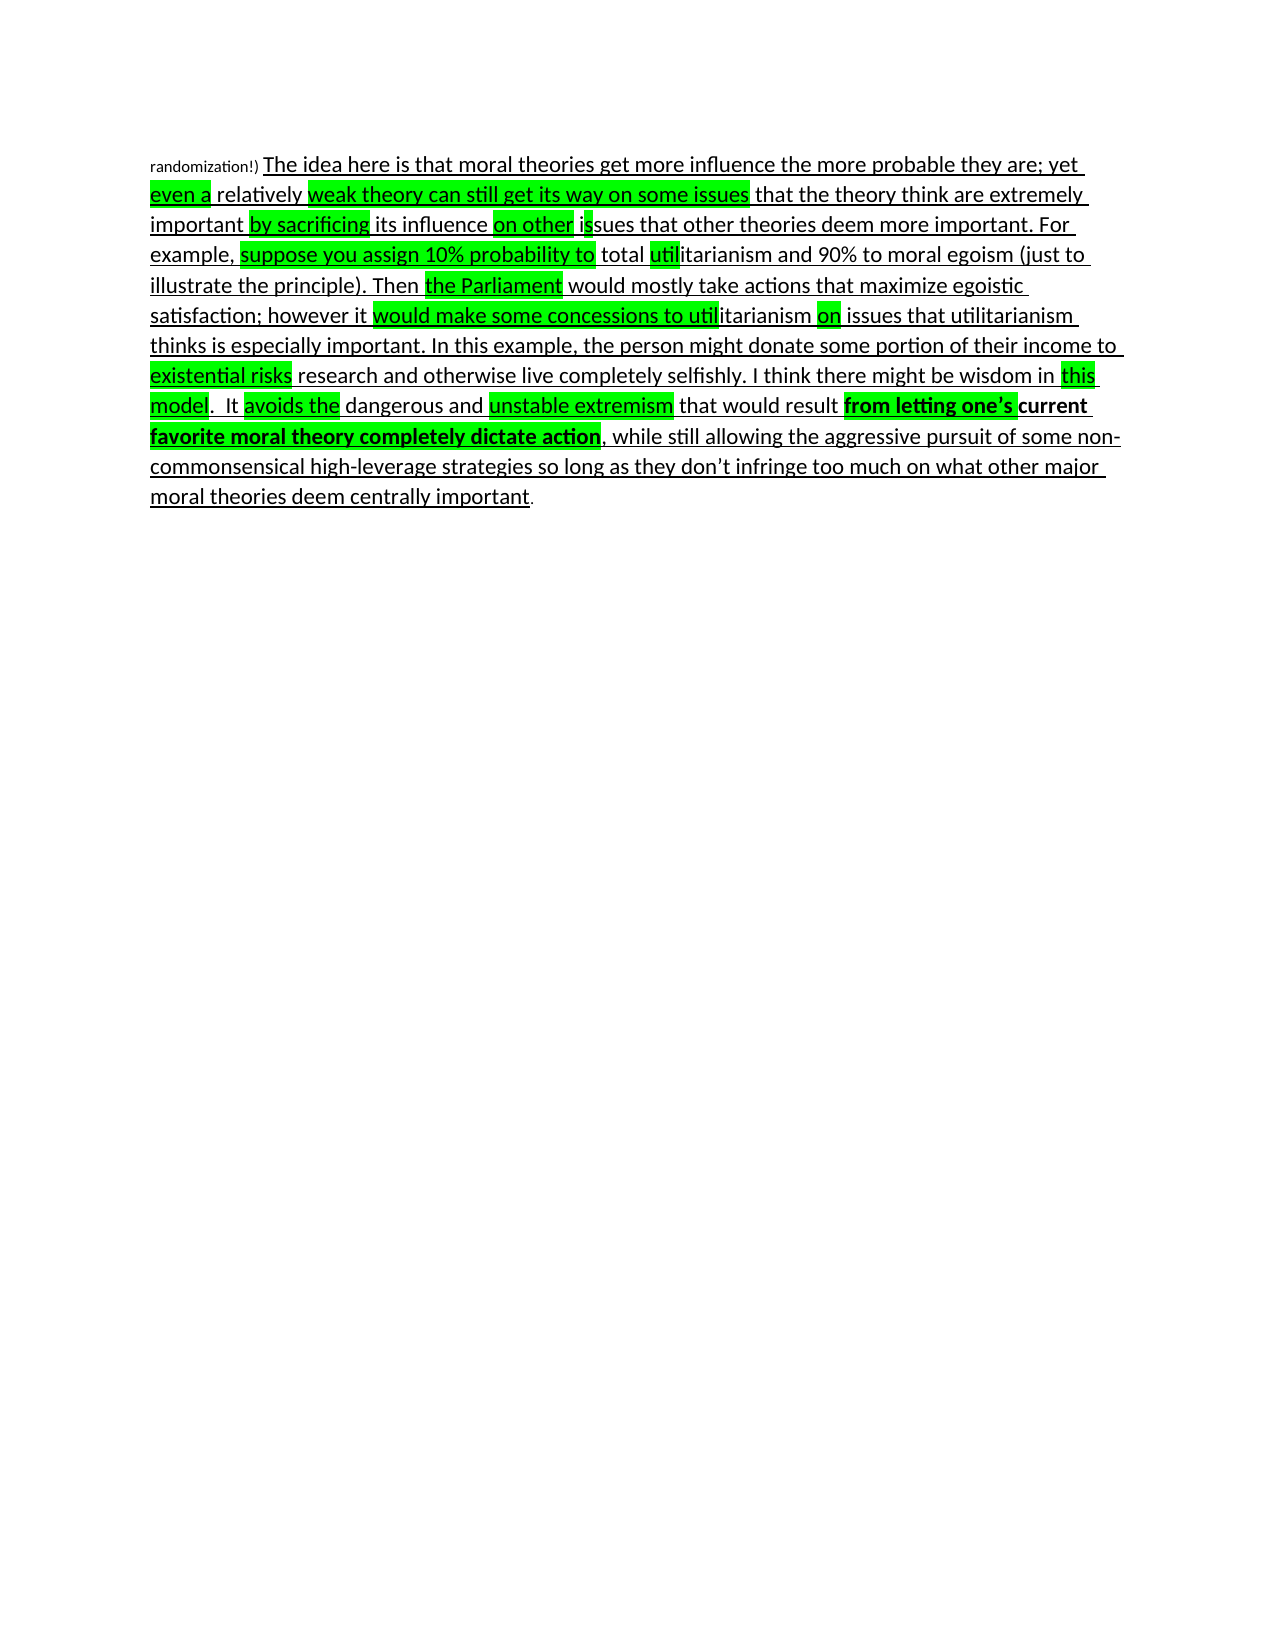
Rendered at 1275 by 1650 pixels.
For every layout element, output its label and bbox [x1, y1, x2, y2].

text [150, 150, 1125, 510]
